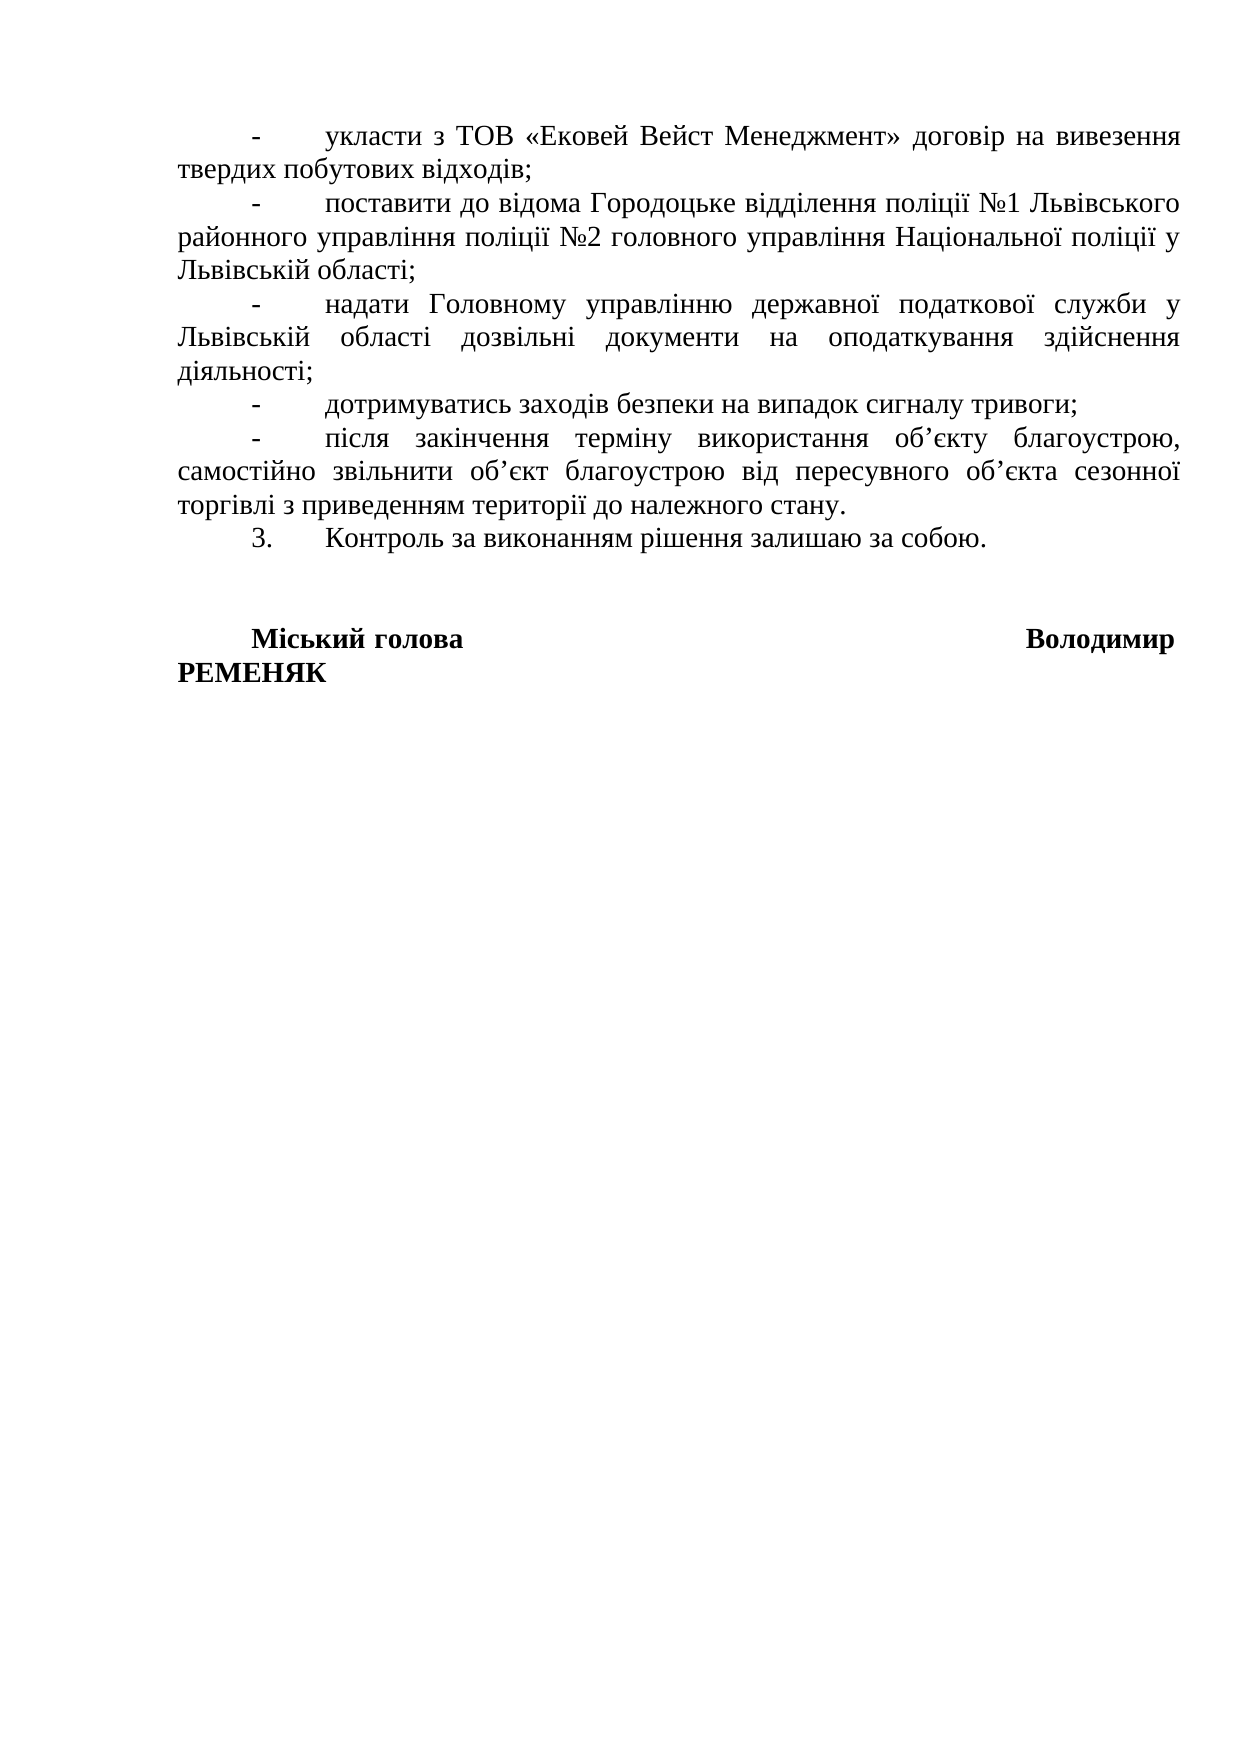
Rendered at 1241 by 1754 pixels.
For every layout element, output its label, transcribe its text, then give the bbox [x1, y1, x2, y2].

list поставити до відома Городоцьке відділення поліції №1 Львівського районного управління поліції №2 головного управління Національної поліції у Львівській області; [177, 185, 1181, 286]
list надати Головному управлінню державної податкової служби у Львівській області дозвільні документи на оподаткування здійснення діяльності; [177, 286, 1181, 386]
list дотримуватись заходів безпеки на випадок сигналу тривоги; [177, 386, 1181, 420]
list Контроль за виконанням рішення залишаю за собою. [177, 521, 1181, 554]
list після закінчення терміну використання об’єкту благоустрою, самостійно звільнити об’єкт благоустрою від пересувного об’єкта сезонної торгівлі з приведенням території до належного стану. [177, 420, 1181, 521]
list укласти з ТОВ «Ековей Вейст Менеджмент» договір на вивезення твердих побутових відходів; [177, 118, 1181, 185]
text Міський голова Володимир РЕМЕНЯК [177, 621, 1181, 688]
